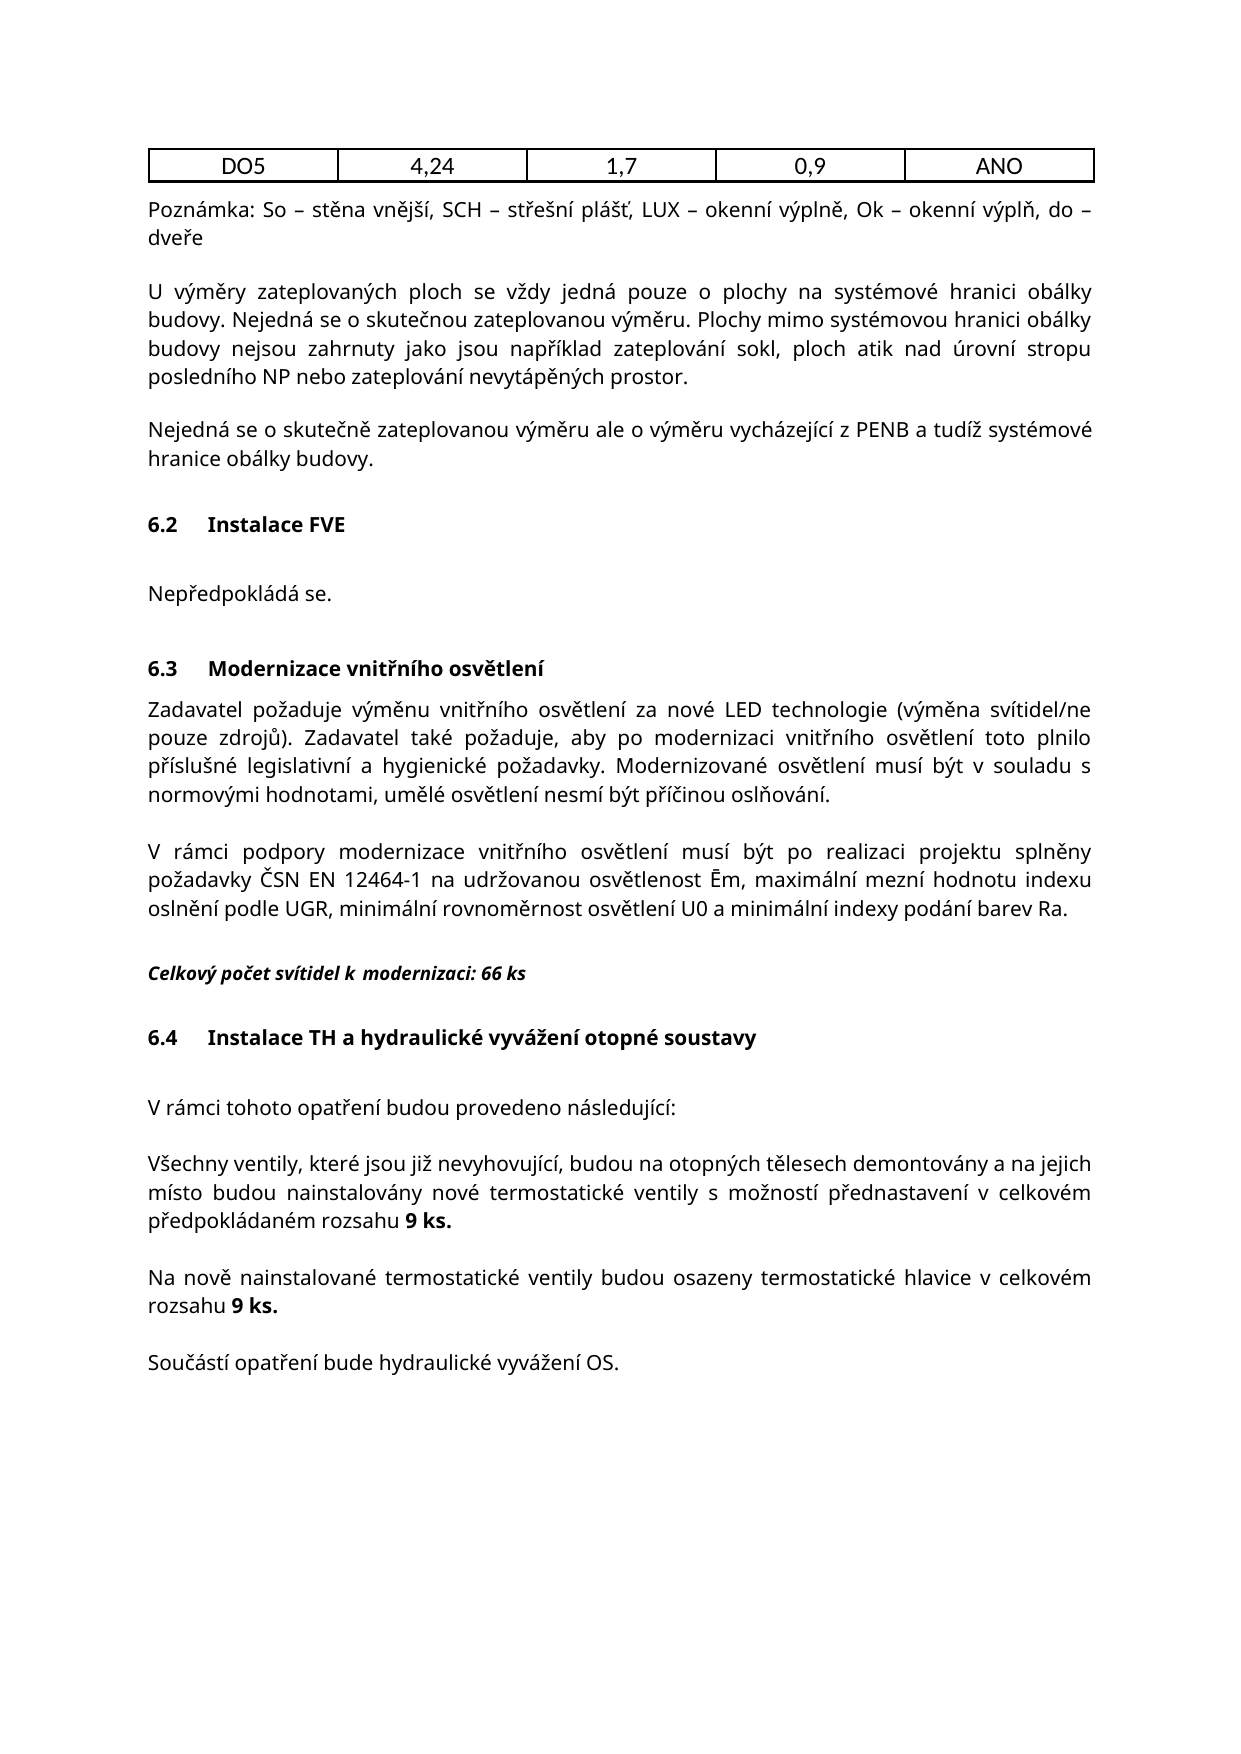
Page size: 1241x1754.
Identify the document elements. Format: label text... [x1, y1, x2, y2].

subtitle Instalace TH a hydraulické vyvážení otopné soustavy [148, 1023, 1093, 1052]
text Poznámka: So – stěna vnější, SCH – střešní plášť, LUX – okenní výplně, Ok – okenní výplň, do – dveře [148, 195, 1093, 252]
table_cell 0,9 [717, 150, 904, 180]
text V rámci tohoto opatření budou provedeno následující: [148, 1093, 1093, 1121]
text Celkový počet svítidel k modernizaci: 66 ks [148, 960, 1093, 986]
text Nejedná se o skutečně zateplovanou výměru ale o výměru vycházející z PENB a tudíž systémové hranice obálky budovy. [148, 416, 1093, 472]
text Nepředpokládá se. [148, 579, 1093, 608]
text Na nově nainstalované termostatické ventily budou osazeny termostatické hlavice v celkovém rozsahu 9 ks. [148, 1263, 1093, 1320]
table_cell 1,7 [528, 150, 715, 180]
text Všechny ventily, které jsou již nevyhovující, budou na otopných tělesech demontovány a na jejich místo budou nainstalovány nové termostatické ventily s možností přednastavení v celkovém předpokládaném rozsahu 9 ks. [148, 1149, 1093, 1235]
table_cell DO5 [150, 150, 337, 180]
text V rámci podpory modernizace vnitřního osvětlení musí být po realizaci projektu splněny požadavky ČSN EN 12464-1 na udržovanou osvětlenost Ēm, maximální mezní hodnotu indexu oslnění podle UGR, minimální rovnoměrnost osvětlení U0 a minimální indexy podání barev Ra. [148, 837, 1093, 922]
table_cell 4,24 [339, 150, 526, 180]
text U výměry zateplovaných ploch se vždy jedná pouze o plochy na systémové hranici obálky budovy. Nejedná se o skutečnou zateplovanou výměru. Plochy mimo systémovou hranici obálky budovy nejsou zahrnuty jako jsou například zateplování sokl, ploch atik nad úrovní stropu posledního NP nebo zateplování nevytápěných prostor. [148, 277, 1093, 391]
subtitle Instalace FVE [148, 510, 1093, 538]
table_cell ANO [906, 150, 1093, 180]
text Zadavatel požaduje výměnu vnitřního osvětlení za nové LED technologie (výměna svítidel/ne pouze zdrojů). Zadavatel také požaduje, aby po modernizaci vnitřního osvětlení toto plnilo příslušné legislativní a hygienické požadavky. Modernizované osvětlení musí být v souladu s normovými hodnotami, umělé osvětlení nesmí být příčinou oslňování. [148, 695, 1093, 808]
subtitle Modernizace vnitřního osvětlení [148, 654, 1093, 682]
text Součástí opatření bude hydraulické vyvážení OS. [148, 1348, 1093, 1377]
